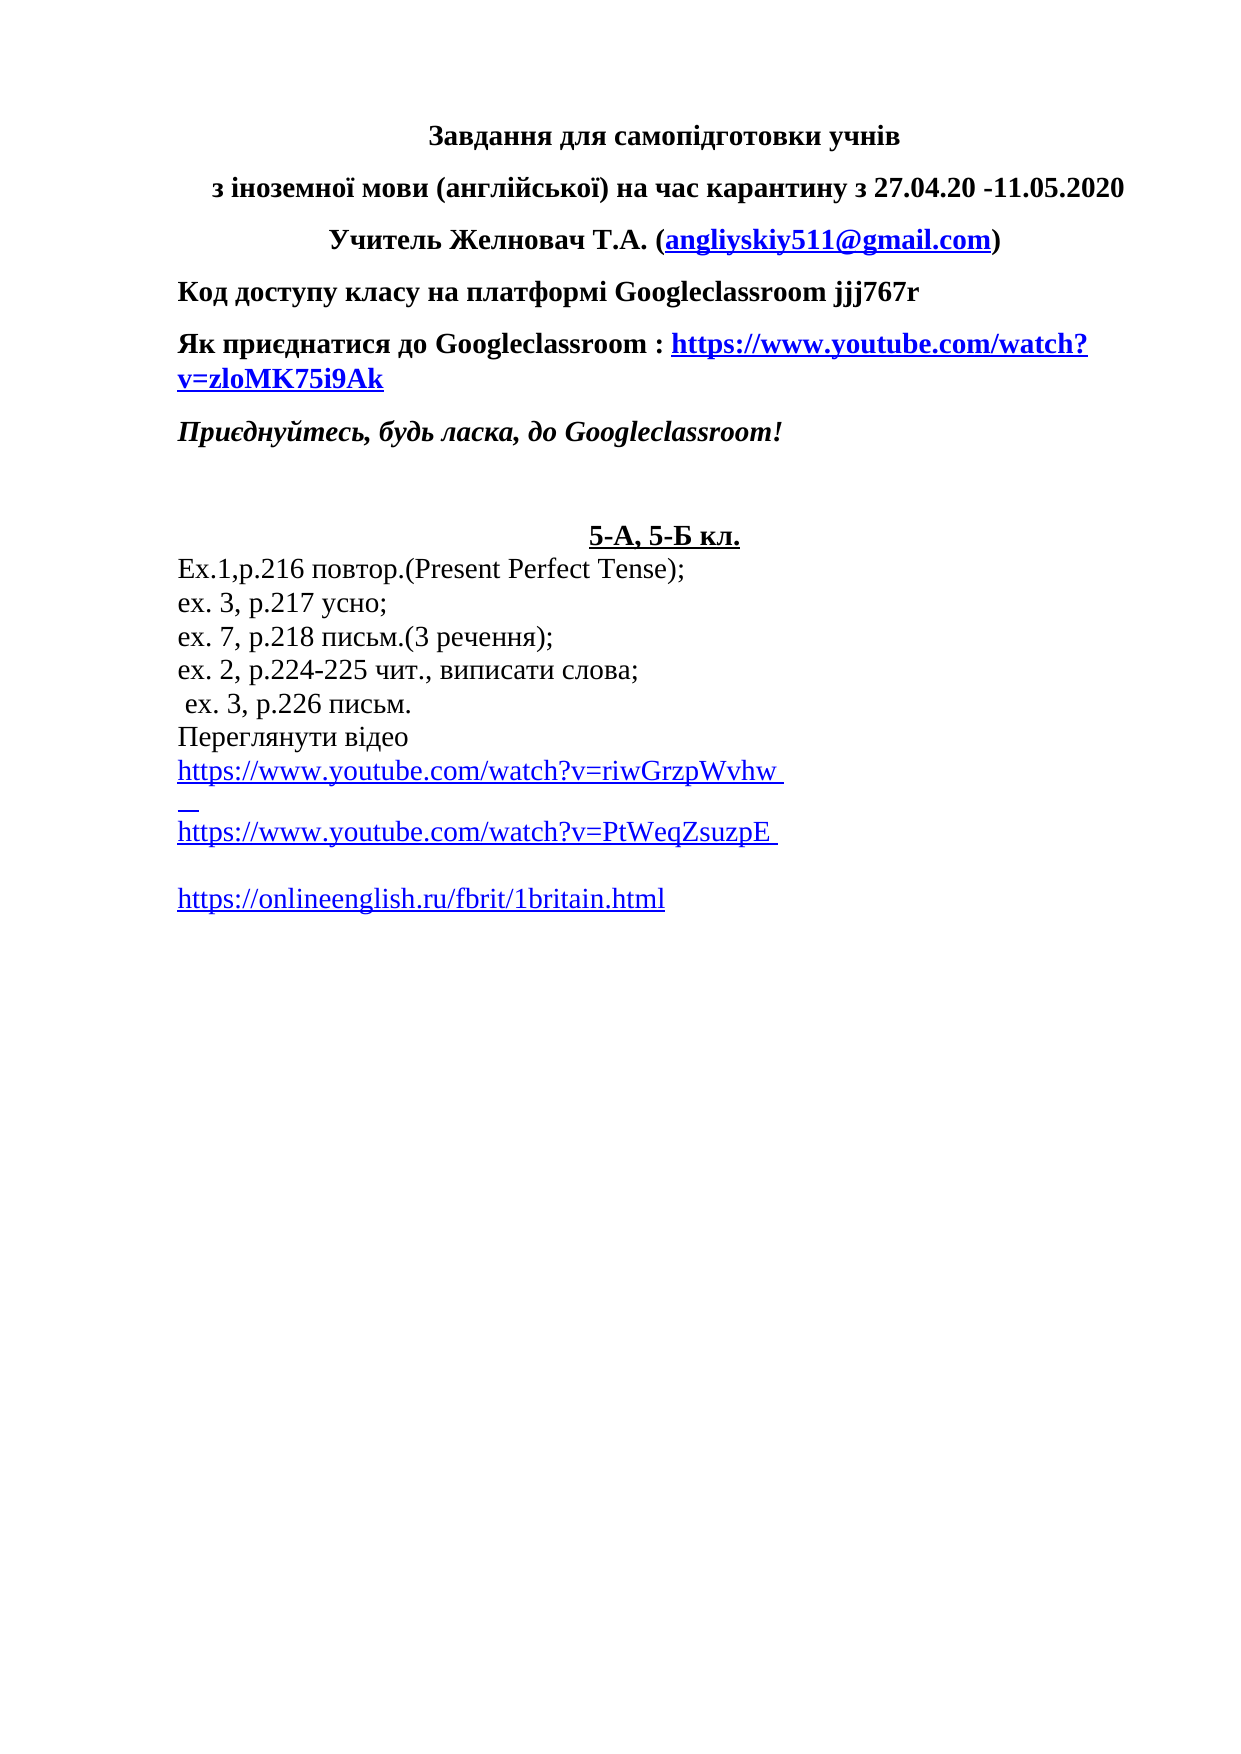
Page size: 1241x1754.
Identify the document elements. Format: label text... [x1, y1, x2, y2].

text ex. 2, p.224-225 чит., виписати слова; [177, 652, 1152, 686]
text Учитель Желновач Т.А. (angliyskiy511@gmail.com) [177, 222, 1152, 255]
text https://www.youtube.com/watch?v=riwGrzpWvhw [177, 753, 1152, 786]
text Ex.1,p.216 повтор.(Present Perfect Tense); [177, 552, 1152, 585]
text Переглянути відео [177, 719, 1152, 753]
text https://www.youtube.com/watch?v=PtWeqZsuzpE [177, 814, 1152, 848]
text ex. 7, p.218 письм.(3 речення); [177, 619, 1152, 652]
text ex. 3, p.226 письм. [177, 686, 1152, 719]
text Як приєднатися до Googleclassroom : https://www.youtube.com/watch?v=zloMK75i9Ak [177, 326, 1152, 395]
text https://onlineenglish.ru/fbrit/1britain.html [177, 881, 1152, 915]
text 5-А, 5-Б кл. [177, 518, 1152, 552]
text Завдання для самопідготовки учнів [177, 118, 1152, 152]
text Приєднуйтесь, будь ласка, до Googleclassroom! [177, 414, 1152, 447]
text ex. 3, p.217 усно; [177, 585, 1152, 619]
text з іноземної мови (англійської) на час карантину з 27.04.20 -11.05.2020 [177, 170, 1152, 203]
text Код доступу класу на платформі Googleclassroom jjj767r [177, 274, 1152, 307]
